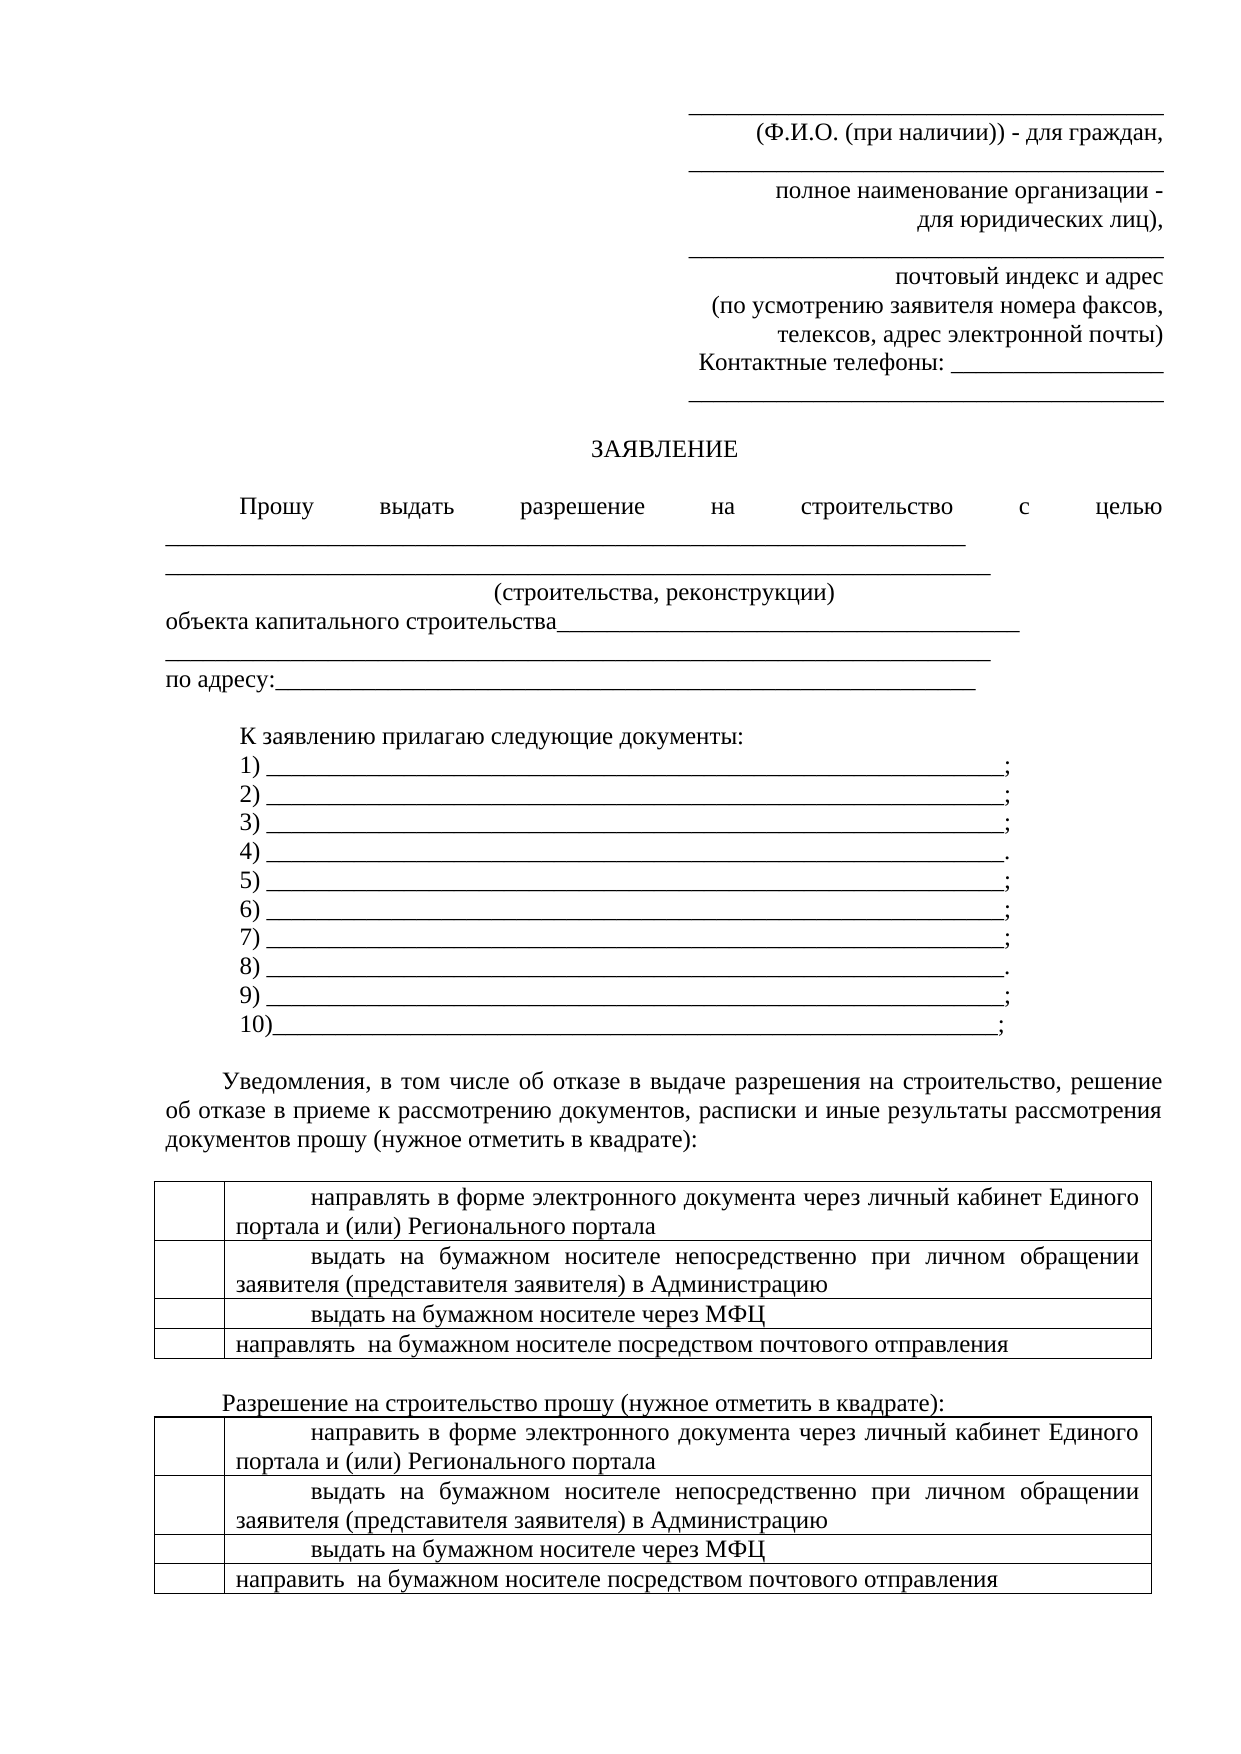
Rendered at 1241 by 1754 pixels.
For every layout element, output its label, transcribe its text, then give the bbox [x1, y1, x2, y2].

table_cell направлять на бумажном носителе посредством почтового отправления [225, 1329, 1151, 1358]
text 6) ___________________________________________________________; [165, 894, 1163, 922]
text К заявлению прилагаю следующие документы: [165, 721, 1163, 750]
text ______________________________________ [165, 146, 1163, 175]
table_cell [155, 1564, 224, 1593]
text Контактные телефоны: _________________ [165, 347, 1163, 376]
text __________________________________________________________________ [165, 635, 1163, 664]
text телексов, адрес электронной почты) [165, 319, 1163, 347]
text объекта капитального строительства_____________________________________ [165, 606, 1163, 635]
table_cell выдать на бумажном носителе через МФЦ [225, 1299, 1151, 1328]
table_cell [155, 1329, 224, 1358]
text (по усмотрению заявителя номера факсов, [165, 290, 1163, 319]
table_cell выдать на бумажном носителе через МФЦ [225, 1535, 1151, 1563]
text 7) ___________________________________________________________; [165, 922, 1163, 951]
text ______________________________________ [165, 232, 1163, 261]
table_header направлять в форме электронного документа через личный кабинет Единого портала и (или) Регионального портала [225, 1182, 1151, 1240]
text 9) ___________________________________________________________; [165, 980, 1163, 1009]
text по адресу:________________________________________________________ [165, 664, 1163, 692]
text Прошу выдать разрешение на строительство с целью ________________________________________________________________ [165, 491, 1163, 549]
text __________________________________________________________________ [165, 549, 1163, 577]
text (Ф.И.О. (при наличии)) - для граждан, [165, 117, 1163, 146]
text 10)__________________________________________________________; [165, 1009, 1163, 1037]
table_cell выдать на бумажном носителе непосредственно при личном обращении заявителя (представителя заявителя) в Администрацию [225, 1241, 1151, 1298]
table_cell [155, 1299, 224, 1328]
table_cell [155, 1241, 224, 1298]
table_cell направить на бумажном носителе посредством почтового отправления [225, 1564, 1151, 1593]
text ______________________________________ [165, 89, 1163, 117]
text 1) ___________________________________________________________; [165, 750, 1163, 779]
table_header [155, 1182, 224, 1240]
text (строительства, реконструкции) [165, 577, 1163, 606]
text ______________________________________ [165, 376, 1163, 405]
text ЗАЯВЛЕНИЕ [165, 434, 1163, 462]
table_cell [155, 1476, 224, 1533]
text 4) ___________________________________________________________. [165, 836, 1163, 865]
table_header [155, 1418, 224, 1475]
table_cell выдать на бумажном носителе непосредственно при личном обращении заявителя (представителя заявителя) в Администрацию [225, 1476, 1151, 1533]
text полное наименование организации - [165, 175, 1163, 204]
text Уведомления, в том числе об отказе в выдаче разрешения на строительство, решение об отказе в приеме к рассмотрению документов, расписки и иные результаты рассмотрения документов прошу (нужное отметить в квадрате): [165, 1066, 1163, 1152]
text для юридических лиц), [165, 204, 1163, 232]
text 8) ___________________________________________________________. [165, 951, 1163, 980]
text Разрешение на строительство прошу (нужное отметить в квадрате): [165, 1388, 1163, 1416]
table_header направить в форме электронного документа через личный кабинет Единого портала и (или) Регионального портала [225, 1418, 1151, 1475]
text почтовый индекс и адрес [165, 261, 1163, 290]
text 5) ___________________________________________________________; [165, 865, 1163, 894]
table_cell [155, 1535, 224, 1563]
text 3) ___________________________________________________________; [165, 807, 1163, 836]
text 2) ___________________________________________________________; [165, 779, 1163, 807]
